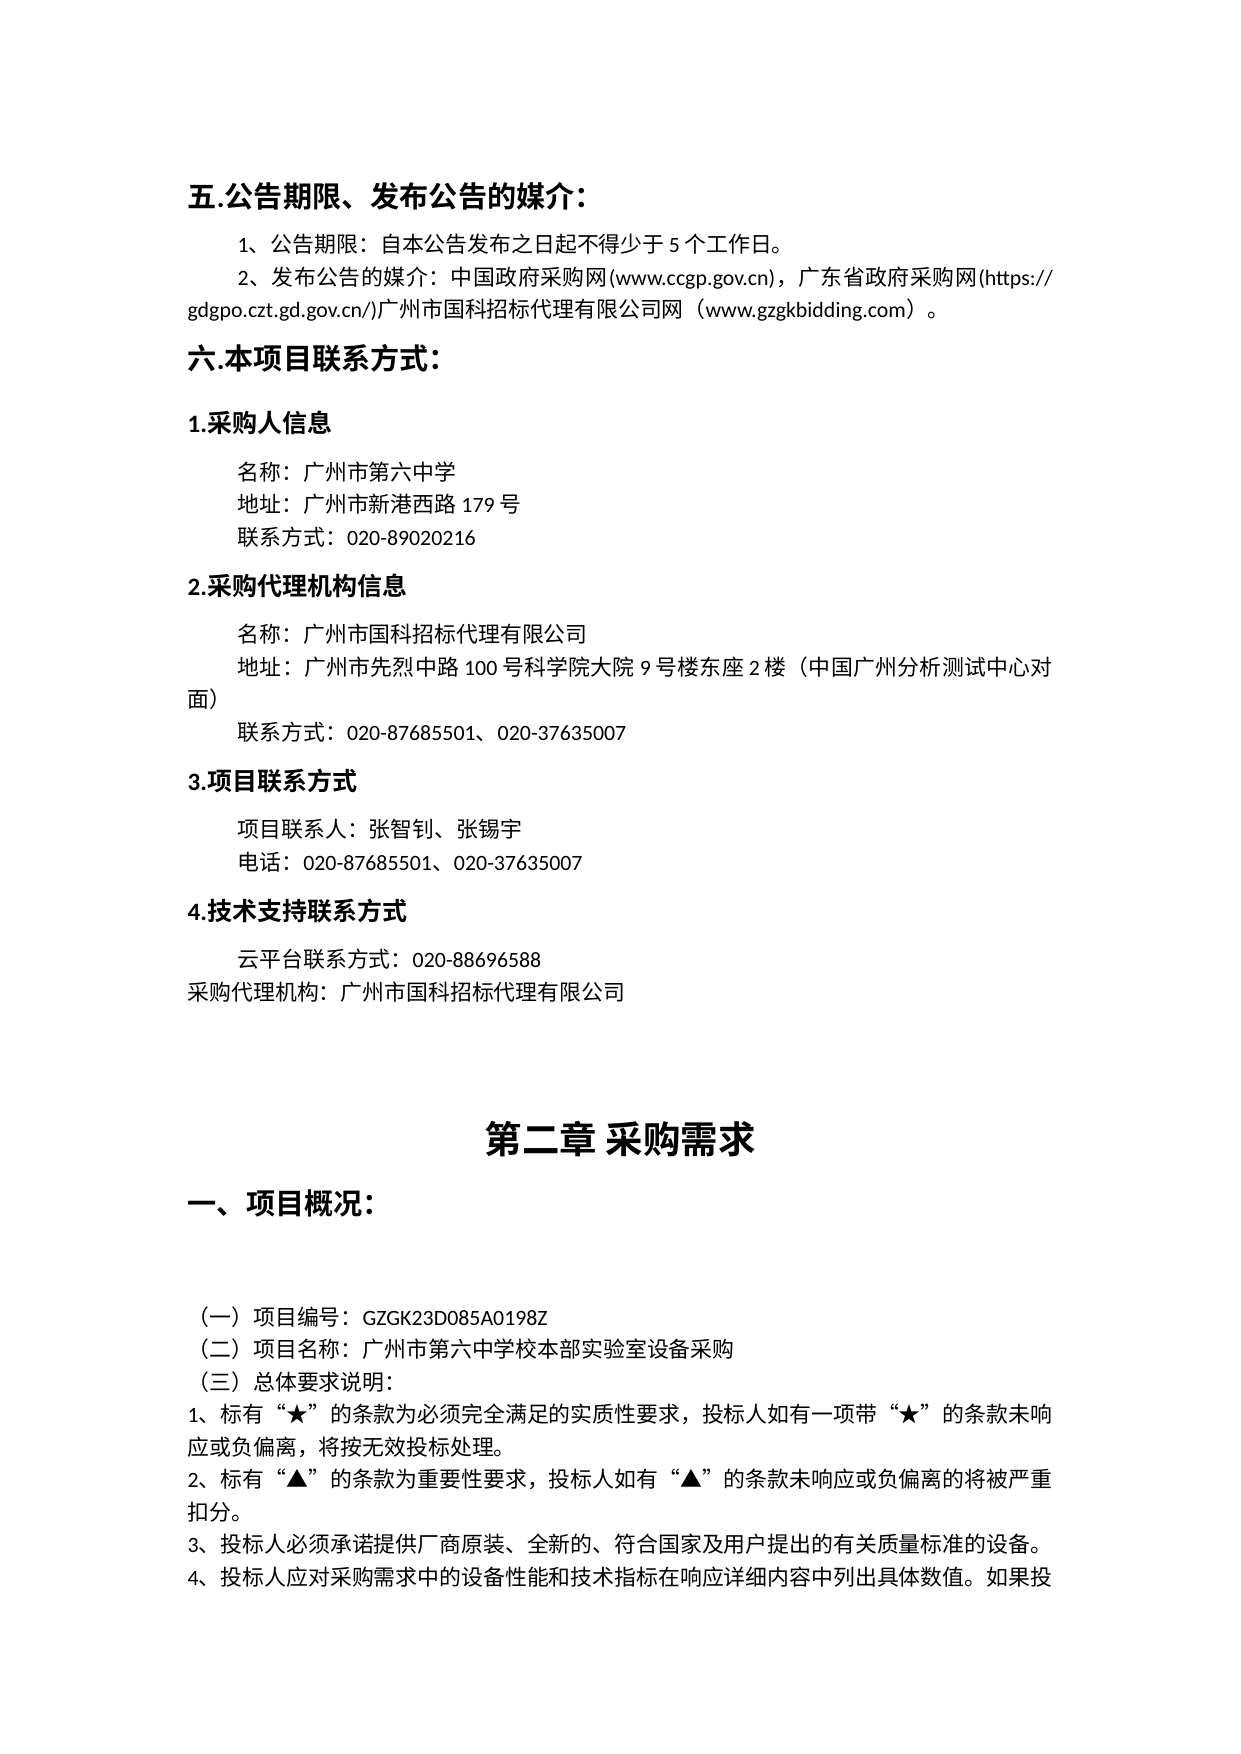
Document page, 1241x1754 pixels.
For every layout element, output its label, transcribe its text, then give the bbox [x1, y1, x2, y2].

text 2.采购代理机构信息 [187, 552, 1053, 617]
text 项目联系人：张智钊、张锡宇 [187, 812, 1053, 844]
text 云平台联系方式：020-88696588 [187, 942, 1053, 974]
text 采购代理机构：广州市国科招标代理有限公司 [187, 974, 1053, 1007]
text 地址：广州市先烈中路100号科学院大院9号楼东座2楼（中国广州分析测试中心对面） [187, 649, 1053, 714]
text 名称：广州市国科招标代理有限公司 [187, 617, 1053, 649]
text 地址：广州市新港西路 179 号 [187, 487, 1053, 519]
text 3.项目联系方式 [187, 747, 1053, 812]
text 2、发布公告的媒介：中国政府采购网(www.ccgp.gov.cn)，广东省政府采购网(https://gdgpo.czt.gd.gov.cn/)广州市国科招标代理有限公司网（www.gzgkbidding.com）。 [187, 259, 1053, 324]
text 4.技术支持联系方式 [187, 877, 1053, 942]
text 名称：广州市第六中学 [187, 454, 1053, 487]
text 第二章 采购需求 [187, 1104, 1053, 1169]
text 六.本项目联系方式： [187, 324, 1053, 389]
text 1、公告期限：自本公告发布之日起不得少于5个工作日。 [187, 227, 1053, 259]
text 一、项目概况： [187, 1169, 1053, 1234]
text 联系方式：020-89020216 [187, 519, 1053, 552]
text 1.采购人信息 [187, 389, 1053, 454]
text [187, 1299, 1053, 1592]
text 电话：020-87685501、020-37635007 [187, 844, 1053, 877]
text 联系方式：020-87685501、020-37635007 [187, 714, 1053, 747]
text 五.公告期限、发布公告的媒介： [187, 162, 1053, 227]
